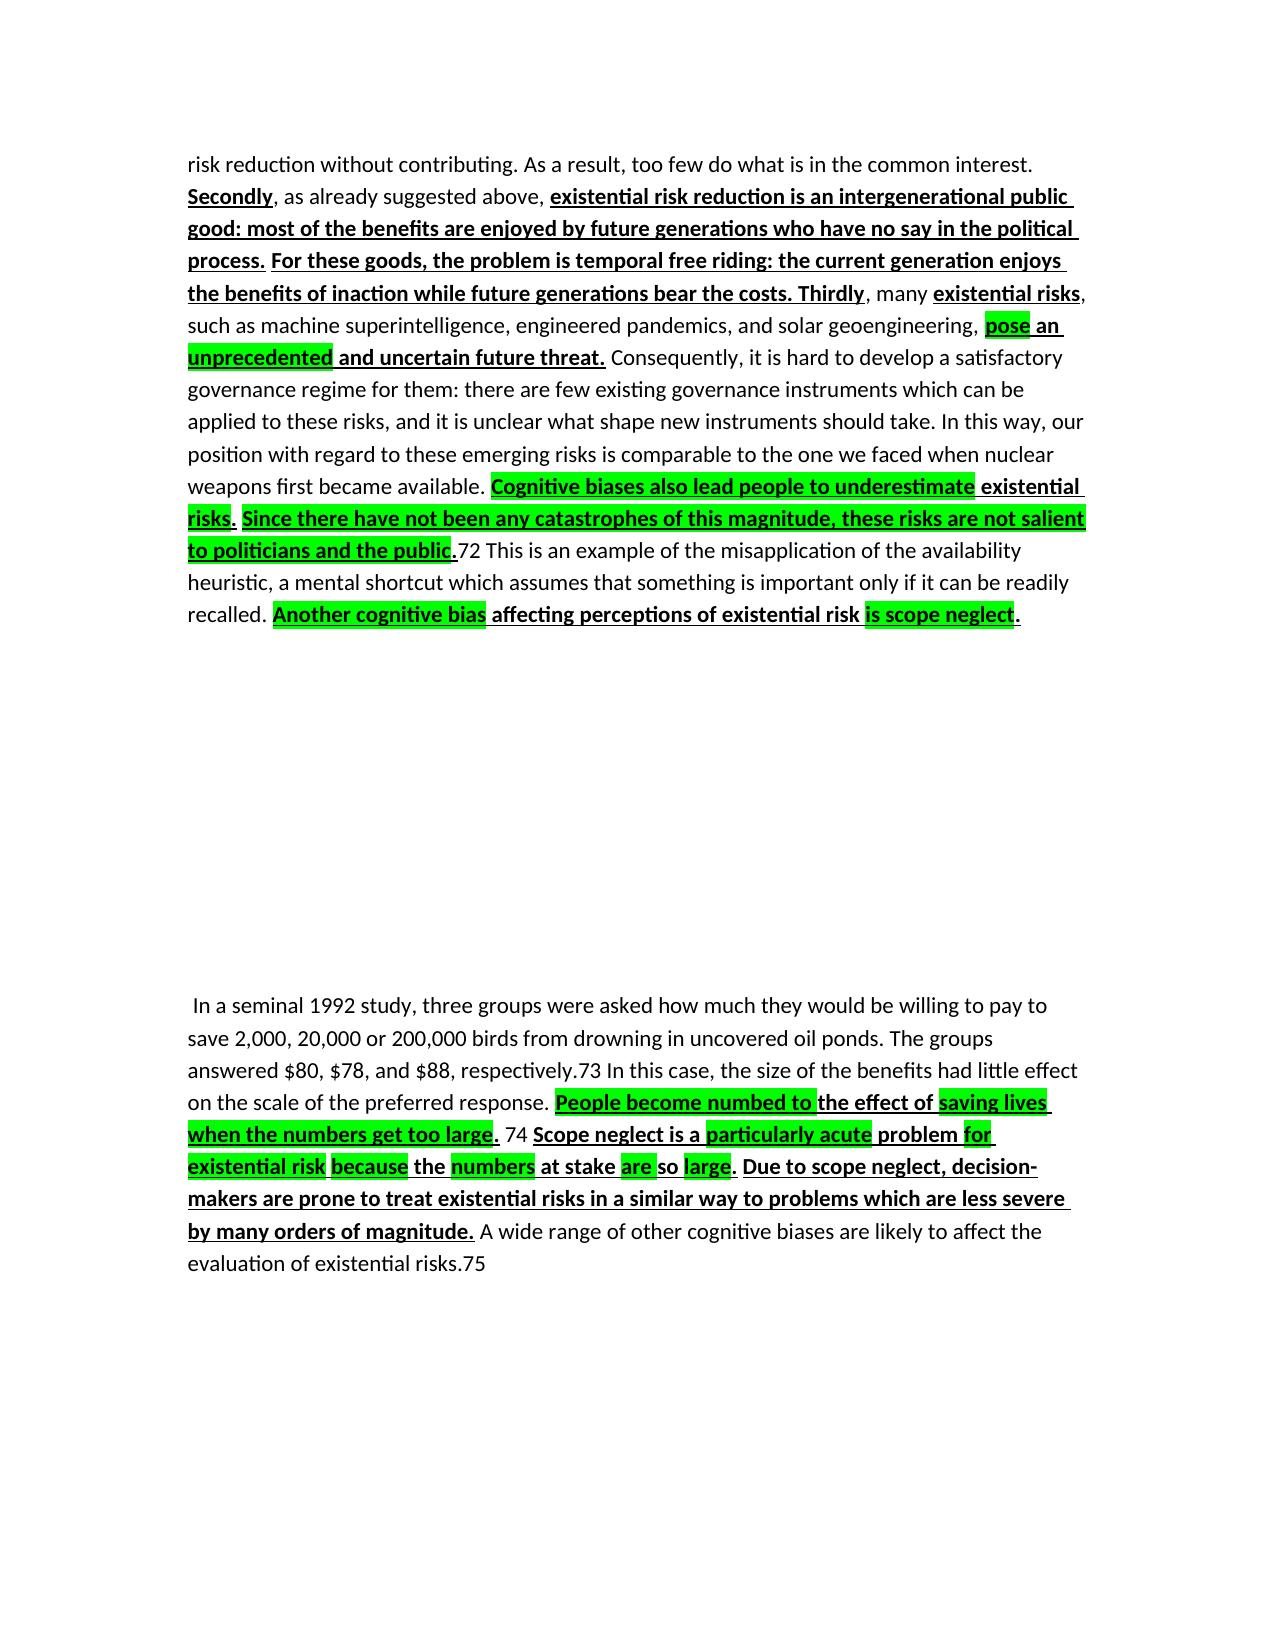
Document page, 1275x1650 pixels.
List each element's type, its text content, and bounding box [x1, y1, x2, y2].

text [187, 150, 1087, 629]
text In a seminal 1992 study, three groups were asked how much they would be willing to pay to save 2,000, 20,000 or 200,000 birds from drowning in uncovered oil ponds. The groups answered $80, $78, and $88, respectively.73 In this case, the size of the benefits had little effect on the scale of the preferred response. People become numbed to the effect of saving lives when the numbers get too large. 74 Scope neglect is a particularly acute problem for existential risk because the numbers at stake are so large. Due to scope neglect, decision-makers are prone to treat existential risks in a similar way to problems which are less severe by many orders of magnitude. A wide range of other cognitive biases are likely to affect the evaluation of existential risks.75 [187, 991, 1087, 1277]
